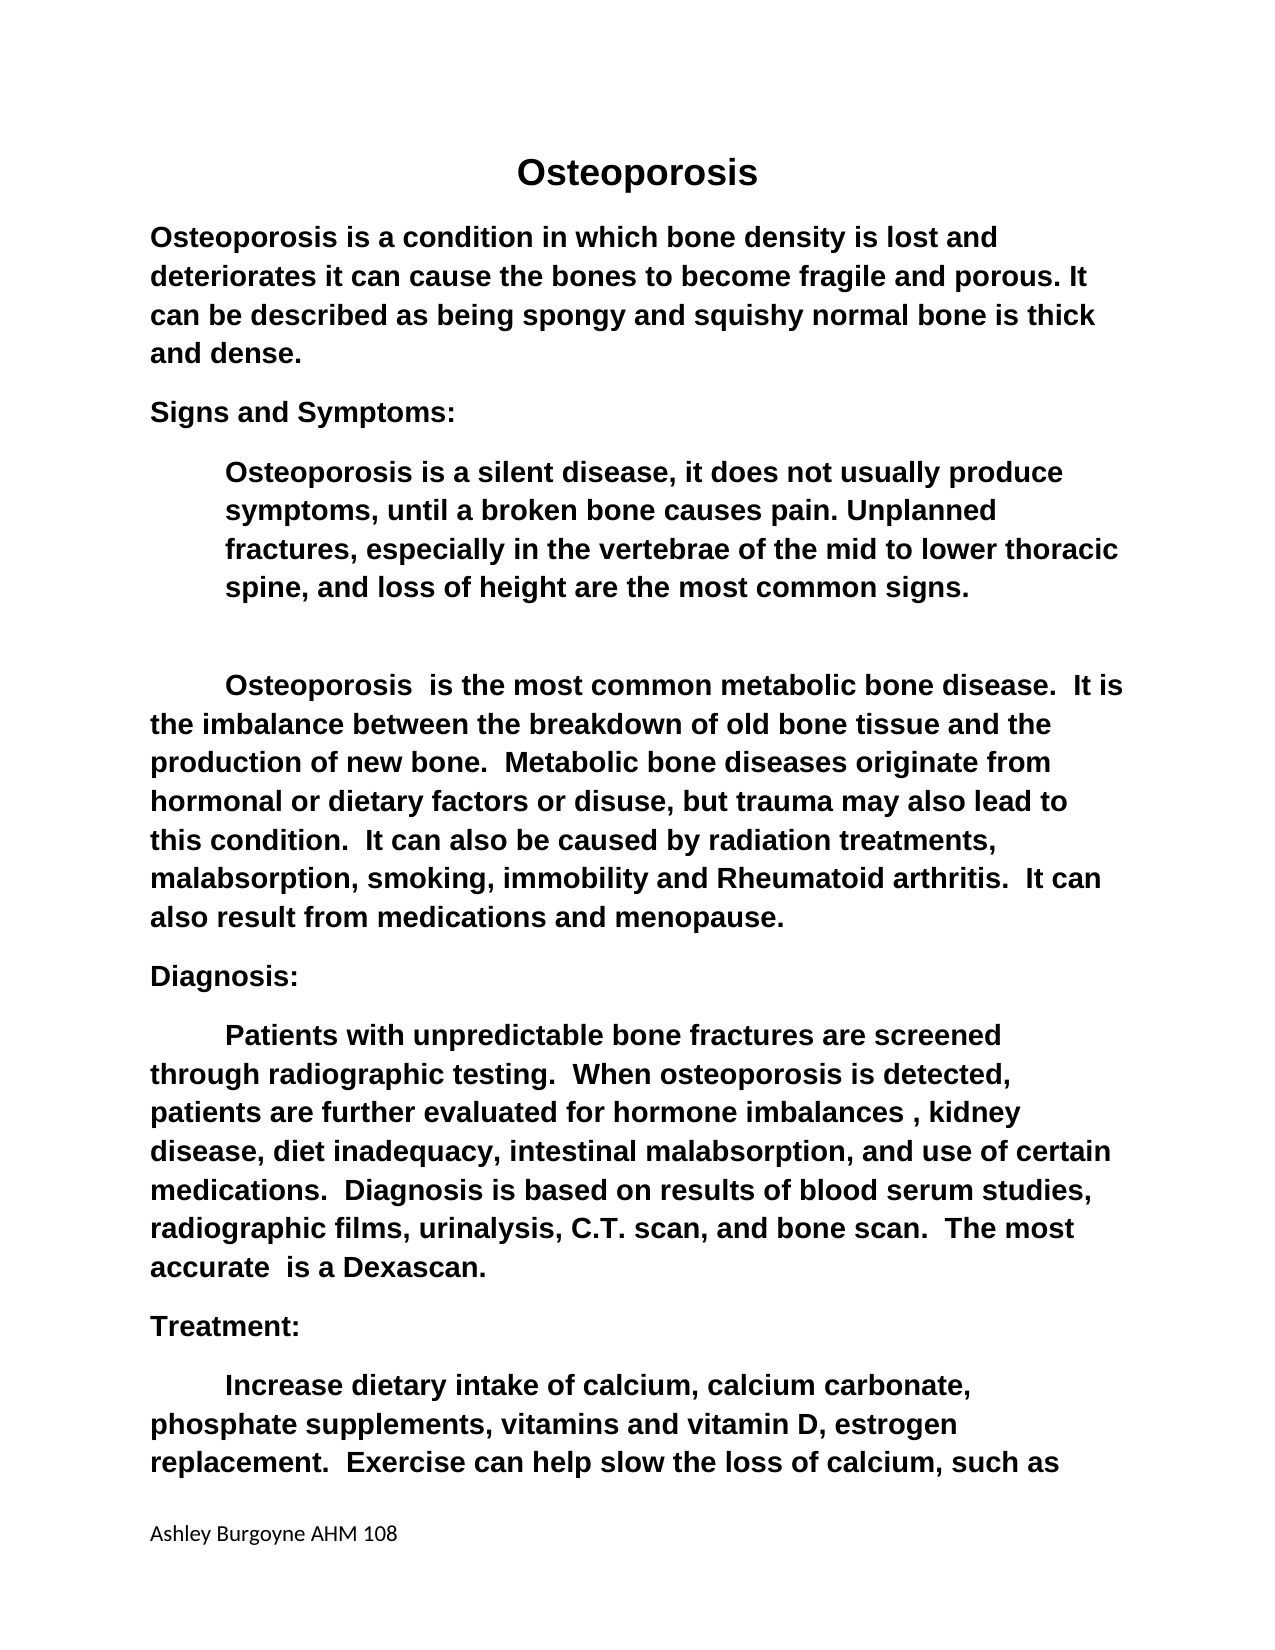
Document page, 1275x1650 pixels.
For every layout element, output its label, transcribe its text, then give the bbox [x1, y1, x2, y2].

text Signs and Symptoms: [150, 395, 1125, 429]
text Osteoporosis is a condition in which bone density is lost and deteriorates it can cause the bones to become fragile and porous. It can be described as being spongy and squishy normal bone is thick and dense. [150, 220, 1125, 369]
text Osteoporosis [150, 150, 1125, 193]
list Osteoporosis is a silent disease, it does not usually produce symptoms, until a broken bone causes pain. Unplanned fractures, especially in the vertebrae of the mid to lower thoracic spine, and loss of height are the most common signs. [225, 455, 1125, 604]
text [150, 1368, 1125, 1479]
text Patients with unpredictable bone fractures are screened through radiographic testing. When osteoporosis is detected, patients are further evaluated for hormone imbalances , kidney disease, diet inadequacy, intestinal malabsorption, and use of certain medications. Diagnosis is based on results of blood serum studies, radiographic films, urinalysis, C.T. scan, and bone scan. The most accurate is a Dexascan. [150, 1018, 1125, 1283]
text Osteoporosis is the most common metabolic bone disease. It is the imbalance between the breakdown of old bone tissue and the production of new bone. Metabolic bone diseases originate from hormonal or dietary factors or disuse, but trauma may also lead to this condition. It can also be caused by radiation treatments, malabsorption, smoking, immobility and Rheumatoid arthritis. It can also result from medications and menopause. [150, 668, 1125, 933]
text Diagnosis: [150, 959, 1125, 992]
text Treatment: [150, 1309, 1125, 1342]
